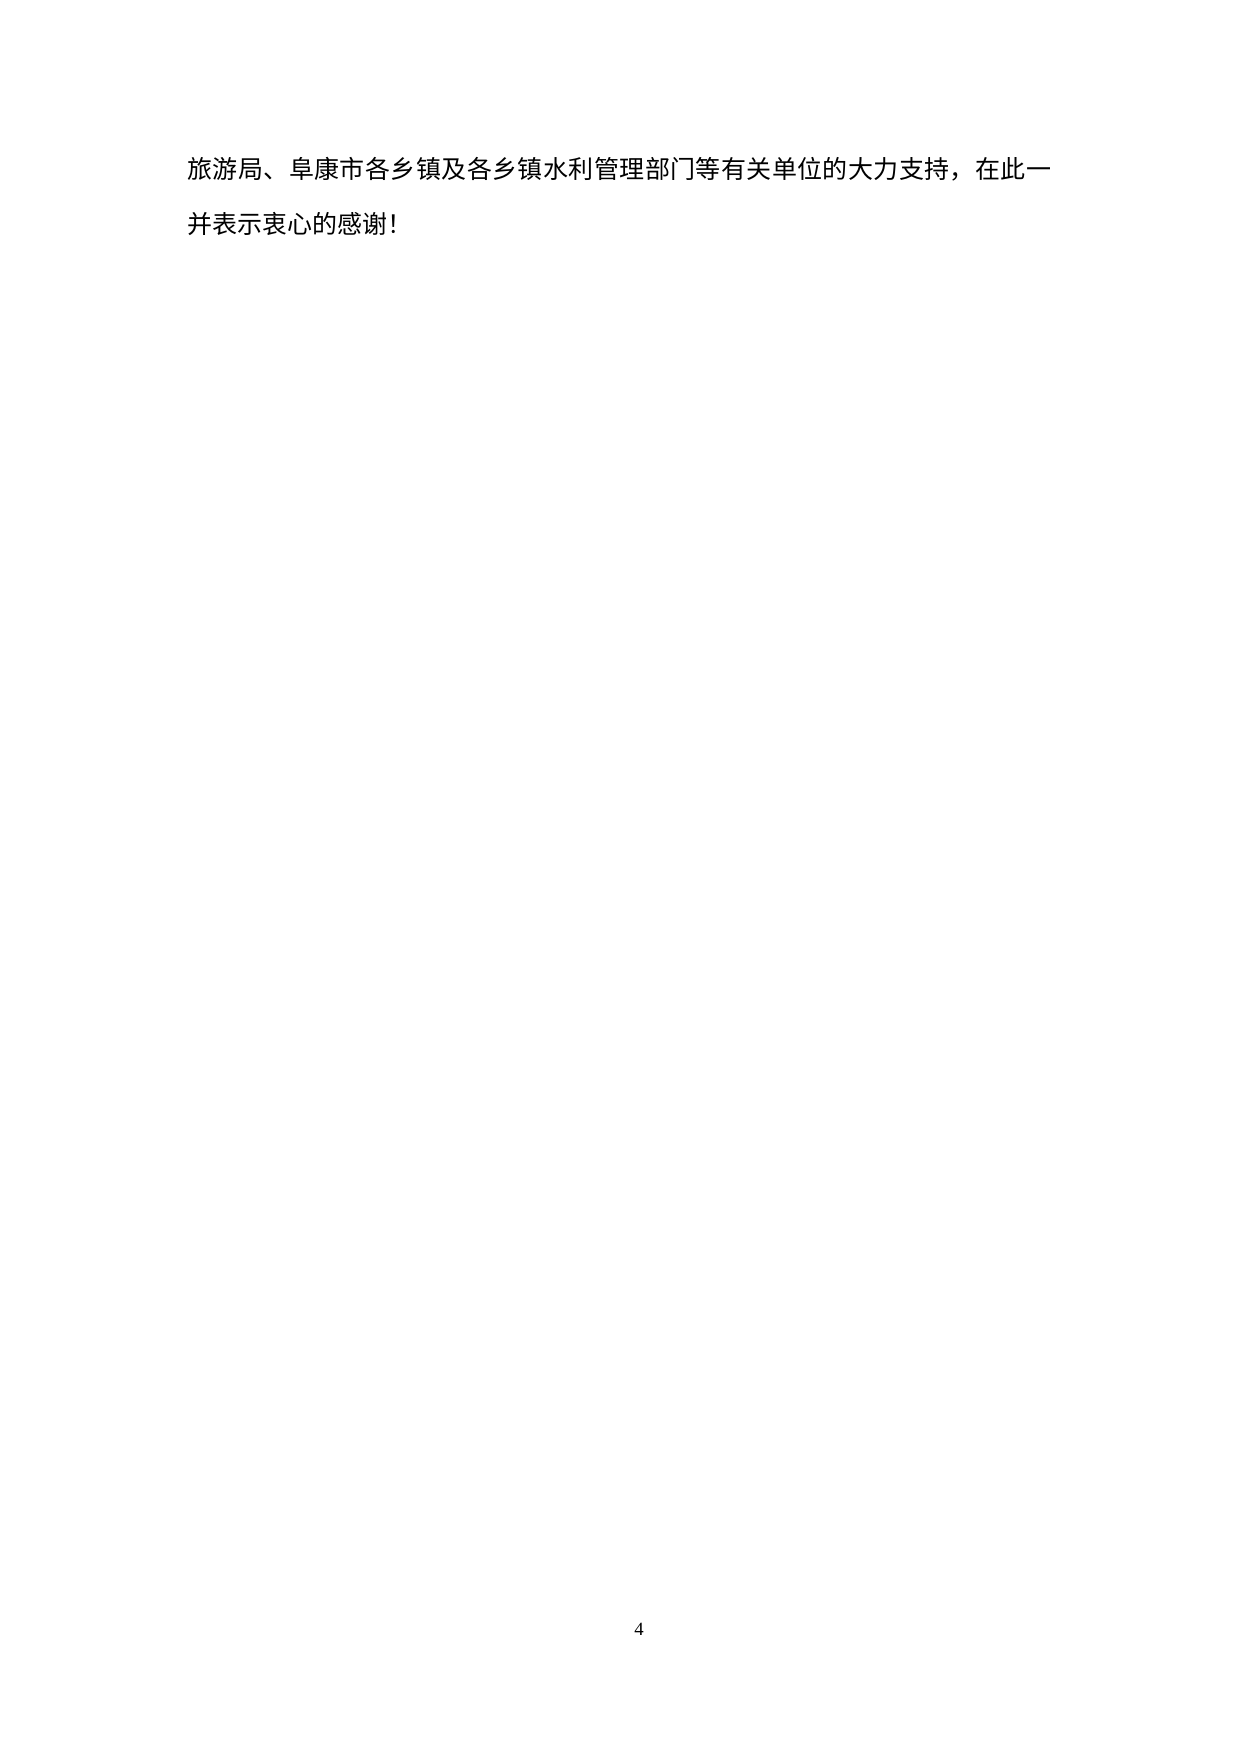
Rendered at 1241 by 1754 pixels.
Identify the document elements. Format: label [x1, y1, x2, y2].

text [187, 150, 1053, 241]
